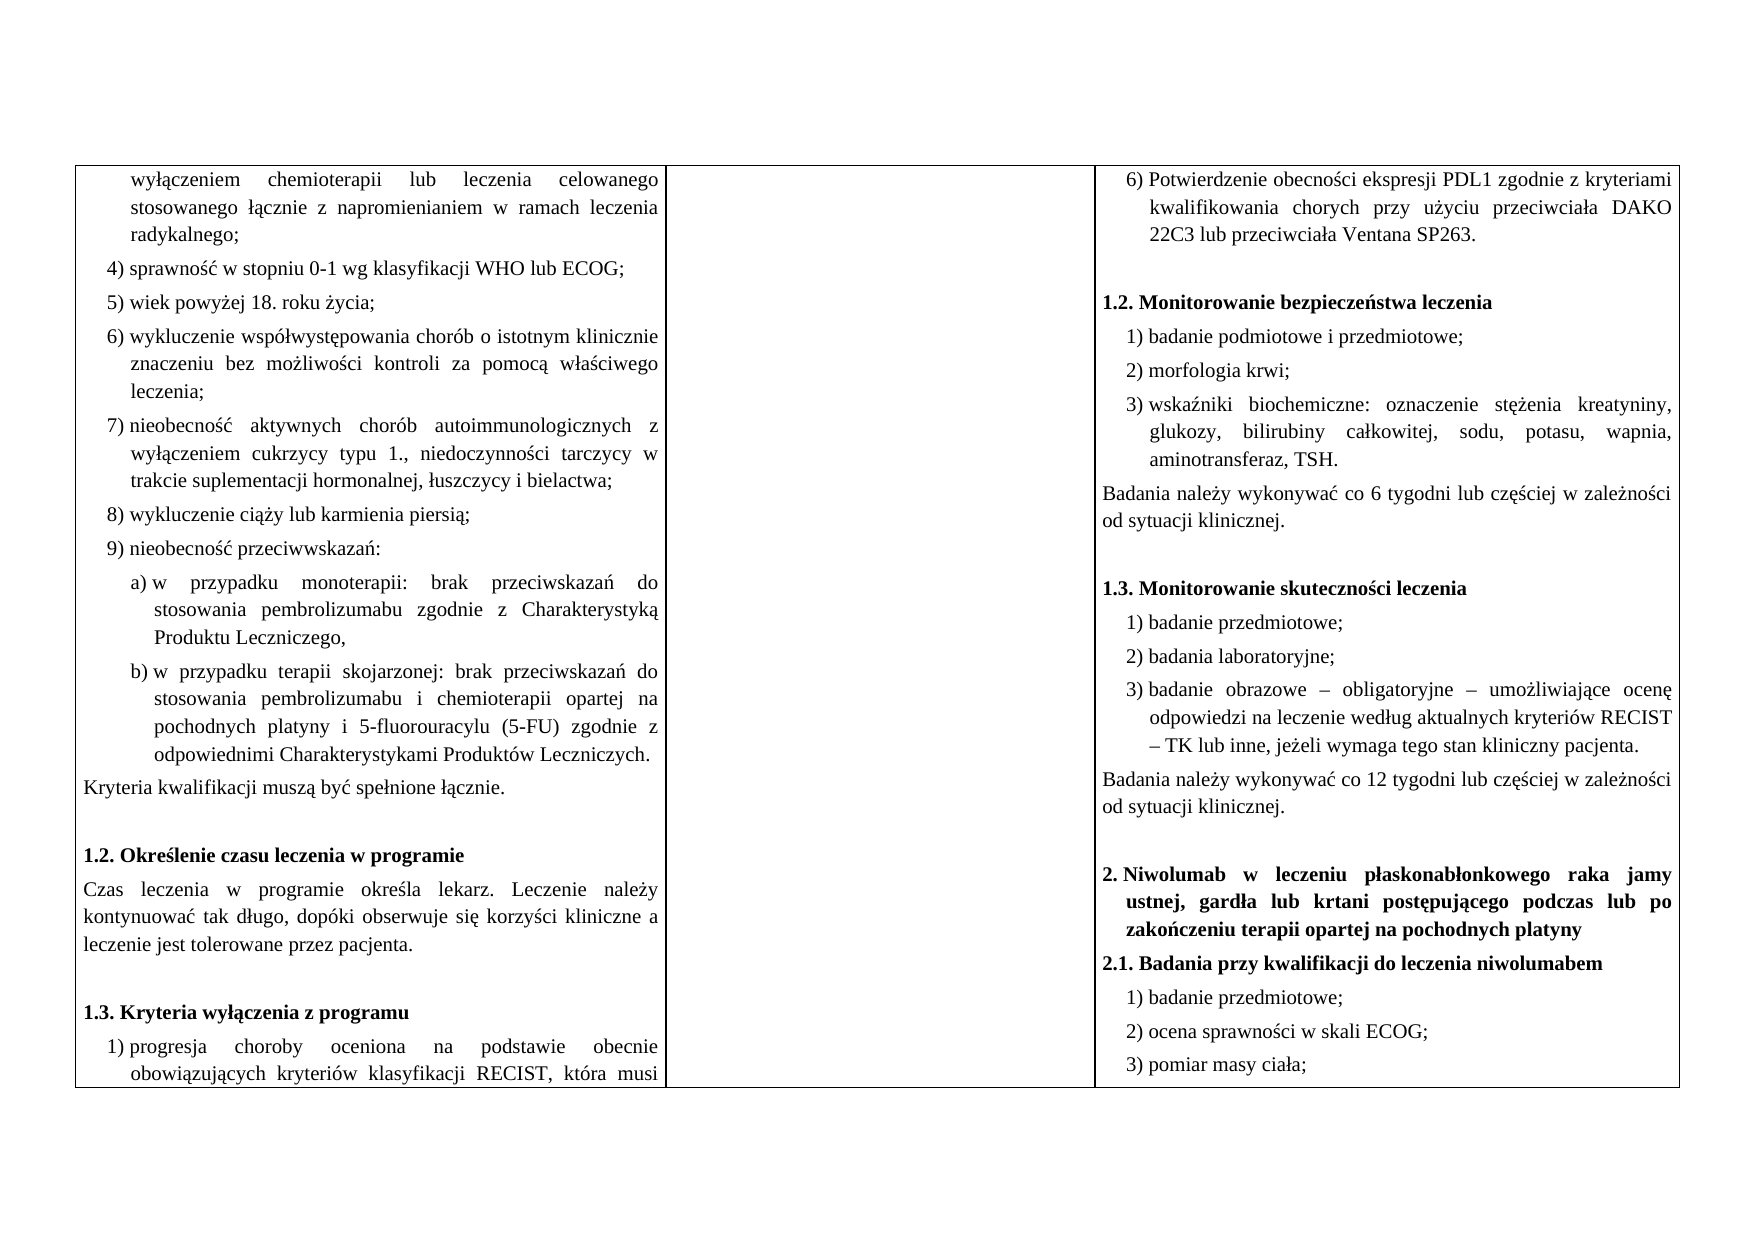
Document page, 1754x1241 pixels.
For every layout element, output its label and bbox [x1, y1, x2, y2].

table_cell [667, 166, 1094, 1087]
table_cell [1096, 166, 1679, 1087]
table_cell [76, 166, 665, 1087]
